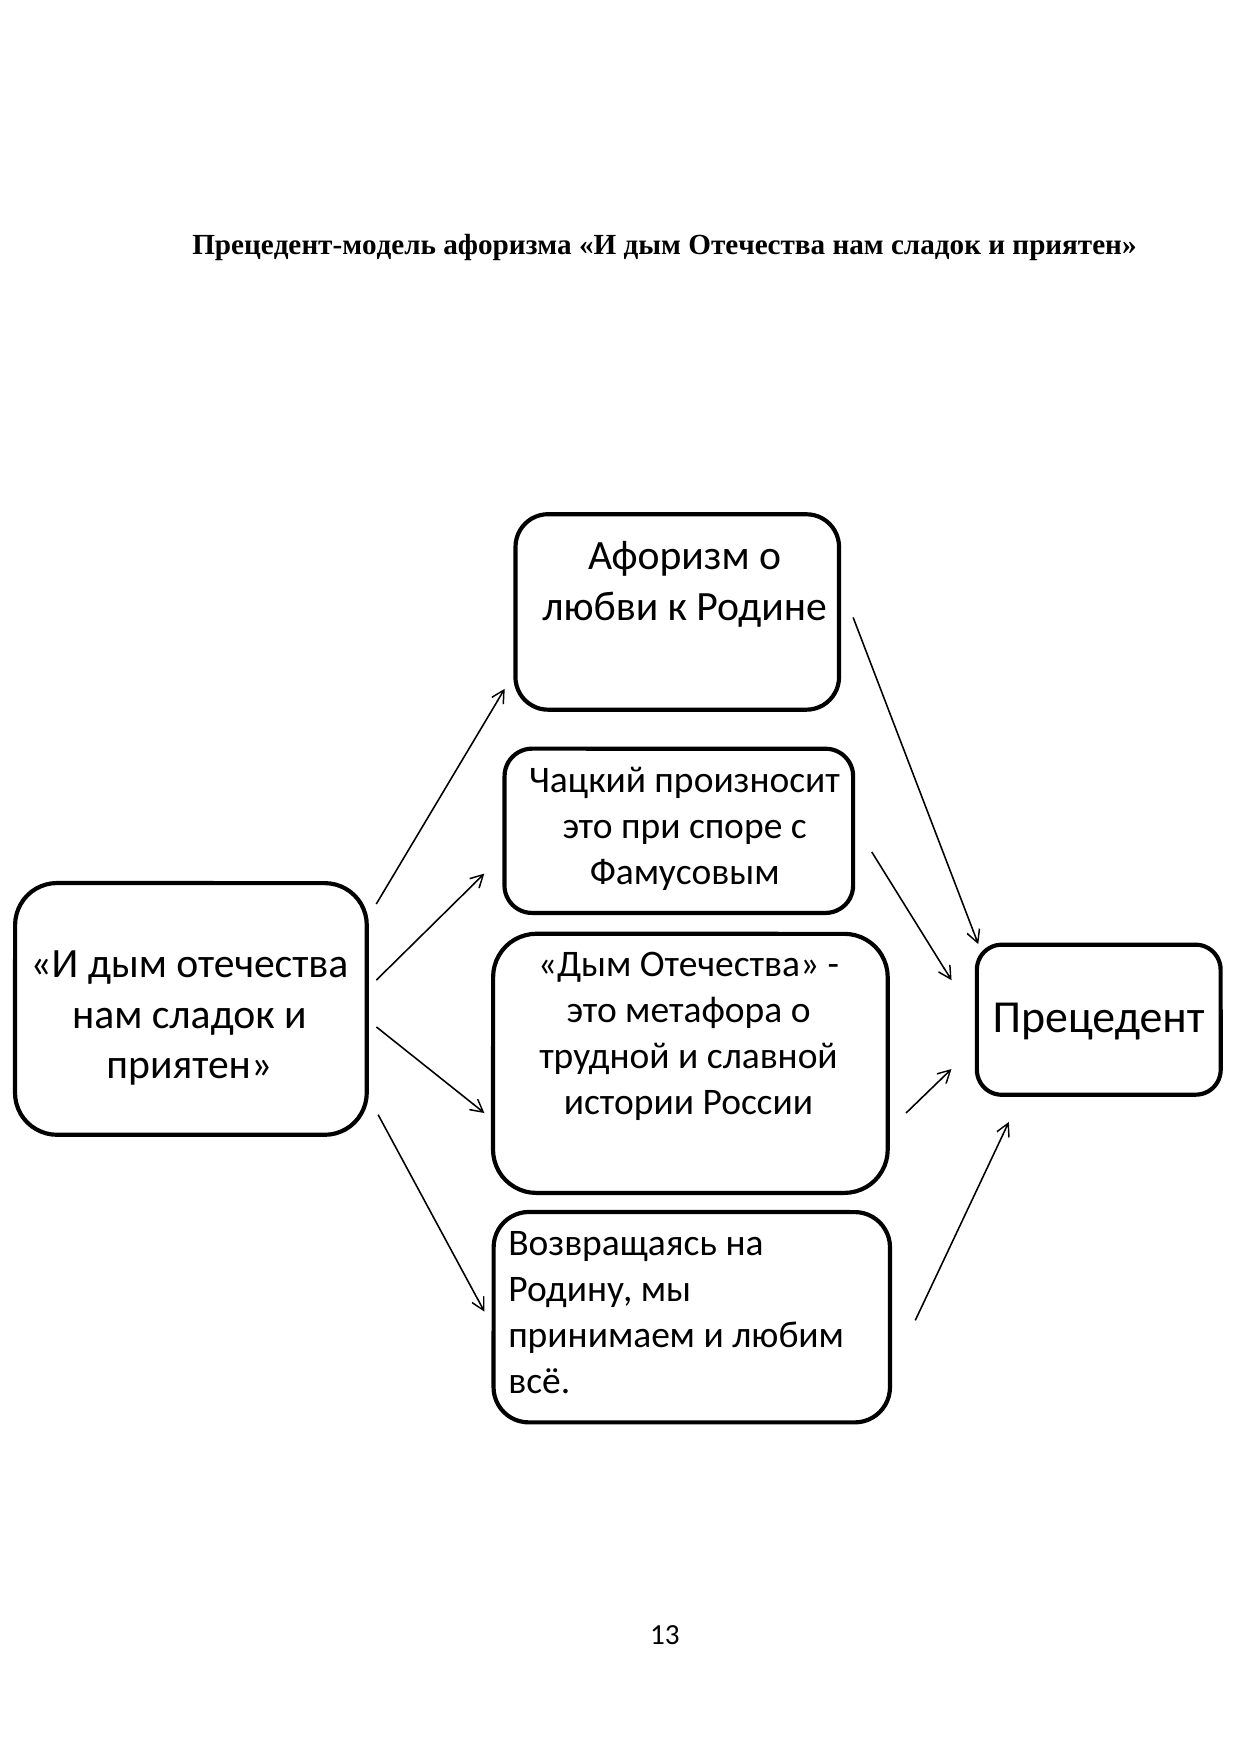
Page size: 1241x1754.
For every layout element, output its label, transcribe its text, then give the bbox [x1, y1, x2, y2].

text Прецедент-модель афоризма «И дым Отечества нам сладок и приятен» [148, 227, 1181, 260]
